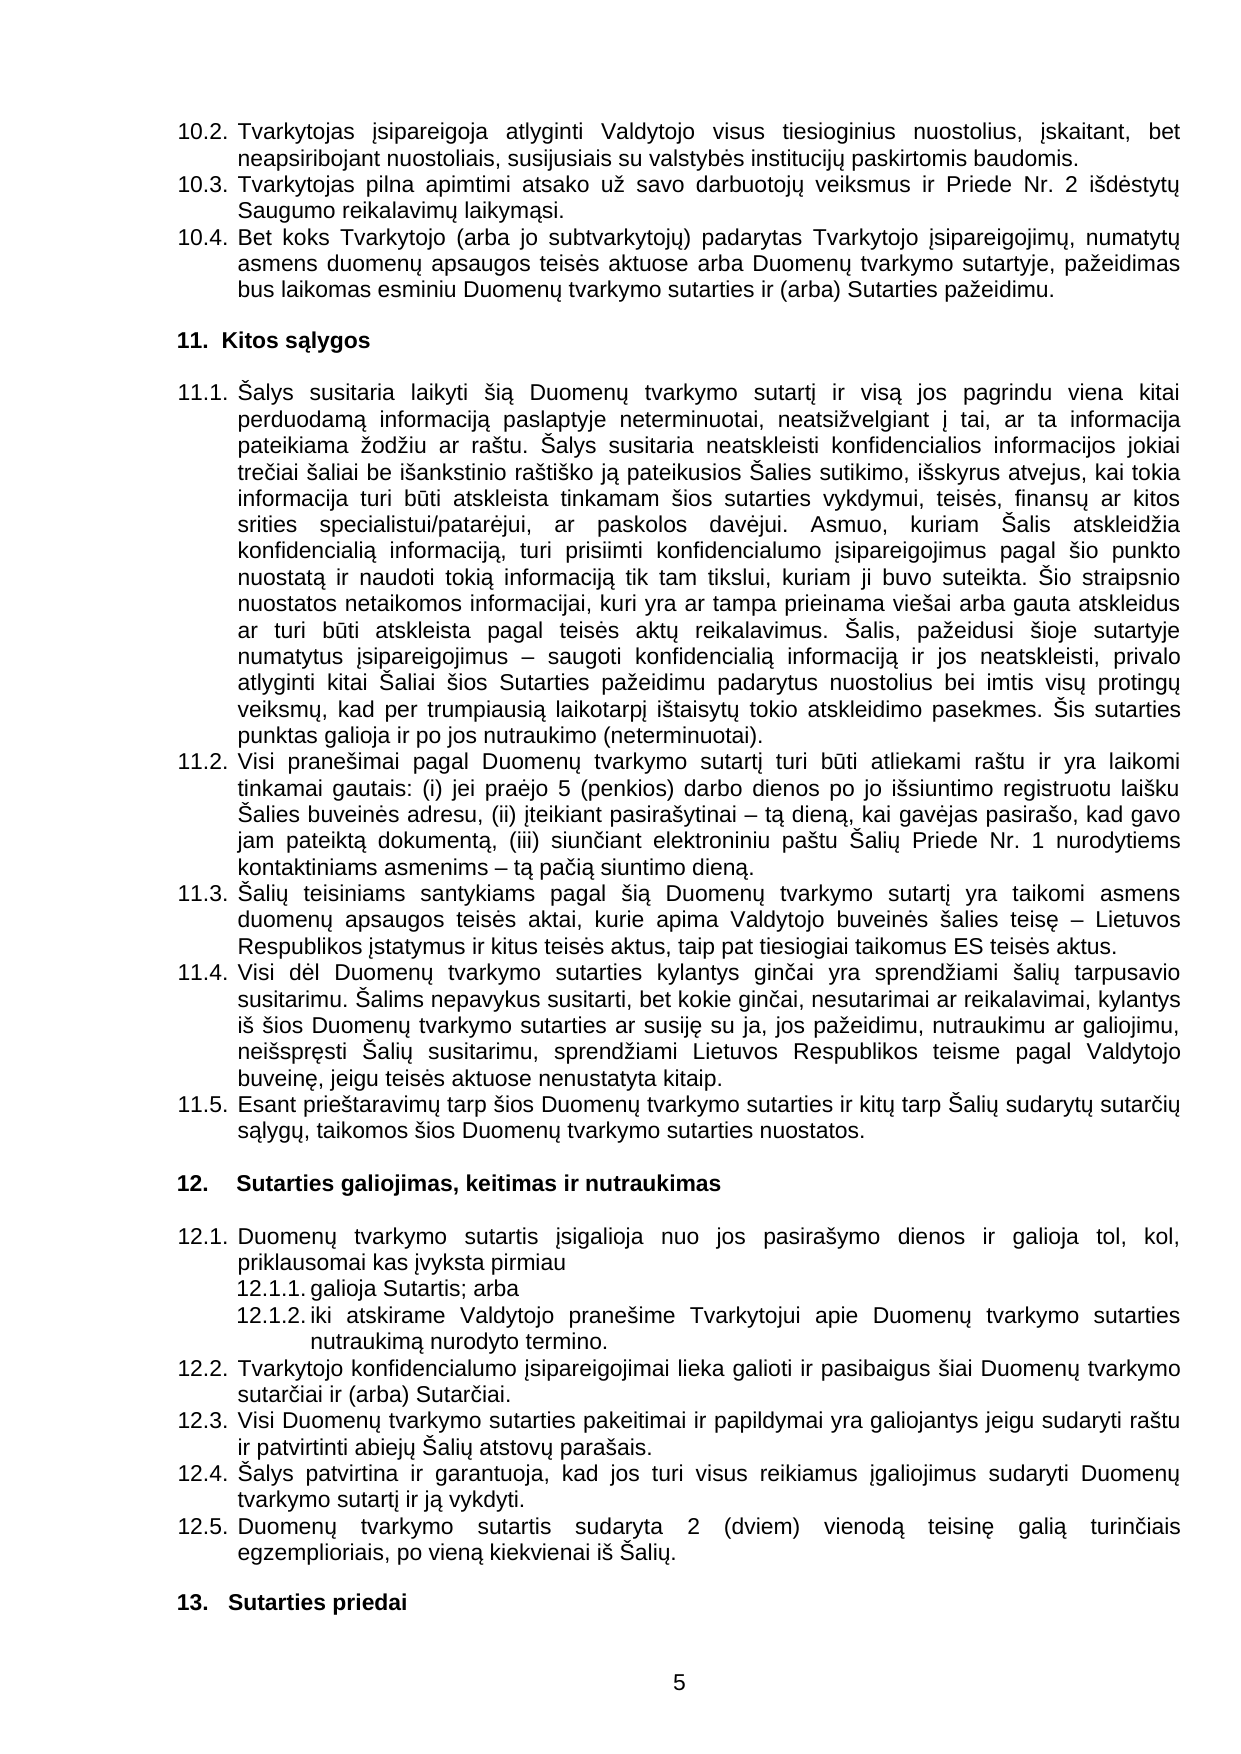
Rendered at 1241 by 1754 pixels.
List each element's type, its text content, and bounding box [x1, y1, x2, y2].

subtitle Šalys patvirtina ir garantuoja, kad jos turi visus reikiamus įgaliojimus sudaryti Duomenų tvarkymo sutartį ir ją vykdyti. [177, 1460, 1181, 1513]
subtitle Sutarties priedai [177, 1589, 1181, 1616]
subtitle Šalių teisiniams santykiams pagal šią Duomenų tvarkymo sutartį yra taikomi asmens duomenų apsaugos teisės aktai, kurie apima Valdytojo buveinės šalies teisę – Lietuvos Respublikos įstatymus ir kitus teisės aktus, taip pat tiesiogiai taikomus ES teisės aktus. [177, 880, 1181, 959]
subtitle Tvarkytojas įsipareigoja atlyginti Valdytojo visus tiesioginius nuostolius, įskaitant, bet neapsiribojant nuostoliais, susijusiais su valstybės institucijų paskirtomis baudomis. [177, 118, 1181, 171]
subtitle Visi Duomenų tvarkymo sutarties pakeitimai ir papildymai yra galiojantys jeigu sudaryti raštu ir patvirtinti abiejų Šalių atstovų parašais. [177, 1407, 1181, 1460]
subtitle Kitos sąlygos [177, 327, 1181, 353]
subtitle Visi dėl Duomenų tvarkymo sutarties kylantys ginčai yra sprendžiami šalių tarpusavio susitarimu. Šalims nepavykus susitarti, bet kokie ginčai, nesutarimai ar reikalavimai, kylantys iš šios Duomenų tvarkymo sutarties ar susiję su ja, jos pažeidimu, nutraukimu ar galiojimu, neišspręsti Šalių susitarimu, sprendžiami Lietuvos Respublikos teisme pagal Valdytojo buveinę, jeigu teisės aktuose nenustatyta kitaip. [177, 959, 1181, 1091]
subtitle Tvarkytojas pilna apimtimi atsako už savo darbuotojų veiksmus ir Priede Nr. 2 išdėstytų Saugumo reikalavimų laikymąsi. [177, 171, 1181, 223]
subtitle Sutarties galiojimas, keitimas ir nutraukimas [177, 1170, 1181, 1196]
subtitle Bet koks Tvarkytojo (arba jo subtvarkytojų) padarytas Tvarkytojo įsipareigojimų, numatytų asmens duomenų apsaugos teisės aktuose arba Duomenų tvarkymo sutartyje, pažeidimas bus laikomas esminiu Duomenų tvarkymo sutarties ir (arba) Sutarties pažeidimu. [177, 223, 1181, 303]
subtitle Tvarkytojo konfidencialumo įsipareigojimai lieka galioti ir pasibaigus šiai Duomenų tvarkymo sutarčiai ir (arba) Sutarčiai. [177, 1354, 1181, 1407]
subtitle Visi pranešimai pagal Duomenų tvarkymo sutartį turi būti atliekami raštu ir yra laikomi tinkamai gautais: (i) jei praėjo 5 (penkios) darbo dienos po jo išsiuntimo registruotu laišku Šalies buveinės adresu, (ii) įteikiant pasirašytinai – tą dieną, kai gavėjas pasirašo, kad gavo jam pateiktą dokumentą, (iii) siunčiant elektroniniu paštu Šalių Priede Nr. 1 nurodytiems kontaktiniams asmenims – tą pačią siuntimo dieną. [177, 748, 1181, 880]
subtitle Šalys susitaria laikyti šią Duomenų tvarkymo sutartį ir visą jos pagrindu viena kitai perduodamą informaciją paslaptyje neterminuotai, neatsižvelgiant į tai, ar ta informacija pateikiama žodžiu ar raštu. Šalys susitaria neatskleisti konfidencialios informacijos jokiai trečiai šaliai be išankstinio raštiško ją pateikusios Šalies sutikimo, išskyrus atvejus, kai tokia informacija turi būti atskleista tinkamam šios sutarties vykdymui, teisės, finansų ar kitos srities specialistui/patarėjui, ar paskolos davėjui. Asmuo, kuriam Šalis atskleidžia konfidencialią informaciją, turi prisiimti konfidencialumo įsipareigojimus pagal šio punkto nuostatą ir naudoti tokią informaciją tik tam tikslui, kuriam ji buvo suteikta. Šio straipsnio nuostatos netaikomos informacijai, kuri yra ar tampa prieinama viešai arba gauta atskleidus ar turi būti atskleista pagal teisės aktų reikalavimus. Šalis, pažeidusi šioje sutartyje numatytus įsipareigojimus – saugoti konfidencialią informaciją ir jos neatskleisti, privalo atlyginti kitai Šaliai šios Sutarties pažeidimu padarytus nuostolius bei imtis visų protingų veiksmų, kad per trumpiausią laikotarpį ištaisytų tokio atskleidimo pasekmes. Šis sutarties punktas galioja ir po jos nutraukimo (neterminuotai). [177, 379, 1181, 748]
subtitle Duomenų tvarkymo sutartis sudaryta 2 (dviem) vienodą teisinę galią turinčiais egzemplioriais, po vieną kiekvienai iš Šalių. [177, 1513, 1181, 1565]
subtitle galioja Sutartis; arba [236, 1275, 1181, 1302]
subtitle Duomenų tvarkymo sutartis įsigalioja nuo jos pasirašymo dienos ir galioja tol, kol, priklausomai kas įvyksta pirmiau [177, 1223, 1181, 1275]
subtitle Esant prieštaravimų tarp šios Duomenų tvarkymo sutarties ir kitų tarp Šalių sudarytų sutarčių sąlygų, taikomos šios Duomenų tvarkymo sutarties nuostatos. [177, 1091, 1181, 1144]
subtitle iki atskirame Valdytojo pranešime Tvarkytojui apie Duomenų tvarkymo sutarties nutraukimą nurodyto termino. [236, 1302, 1181, 1354]
